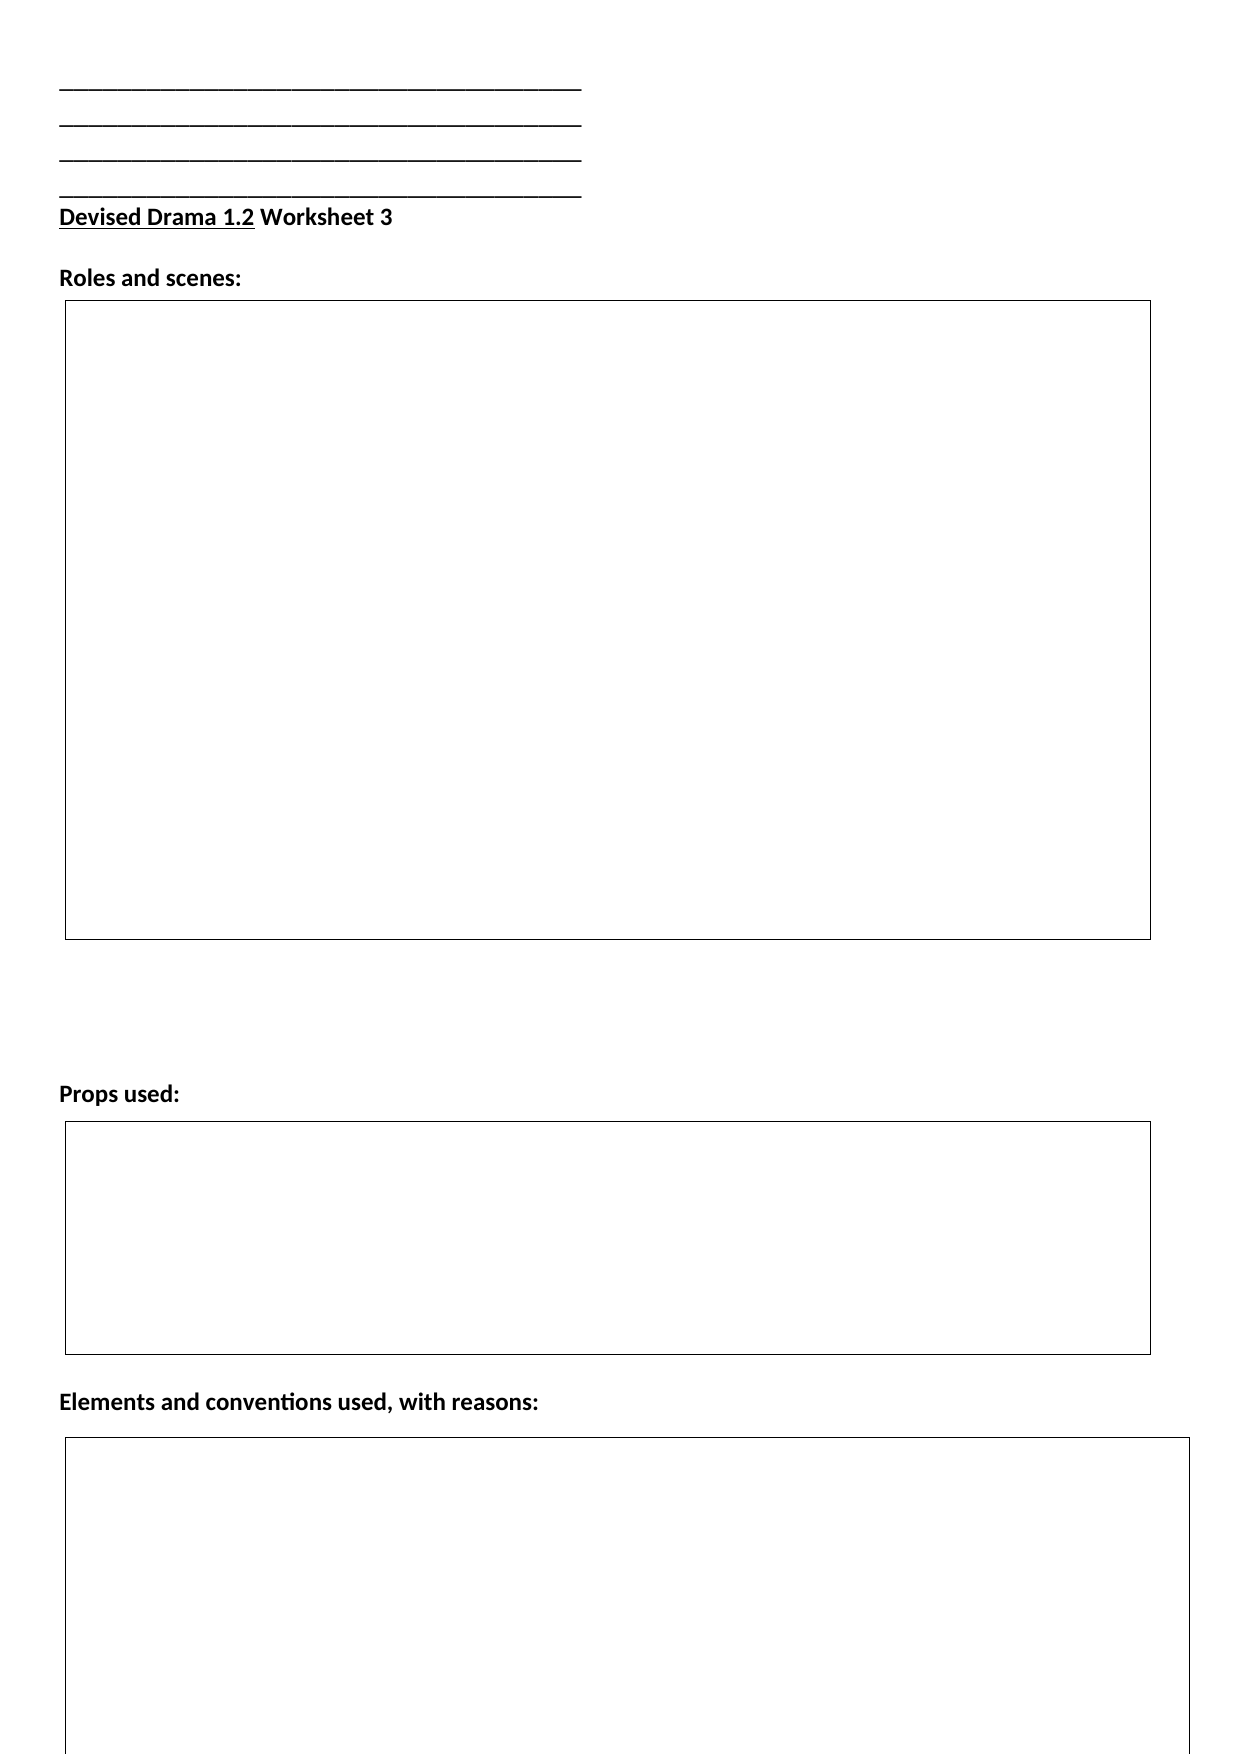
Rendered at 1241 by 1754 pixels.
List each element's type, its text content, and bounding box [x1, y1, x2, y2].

text Roles and scenes: [59, 263, 583, 293]
text Elements and conventions used, with reasons: [59, 1386, 583, 1417]
text Devised Drama 1.2 Worksheet 3 [59, 202, 583, 232]
text Props used: [59, 1078, 583, 1108]
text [59, 59, 583, 202]
